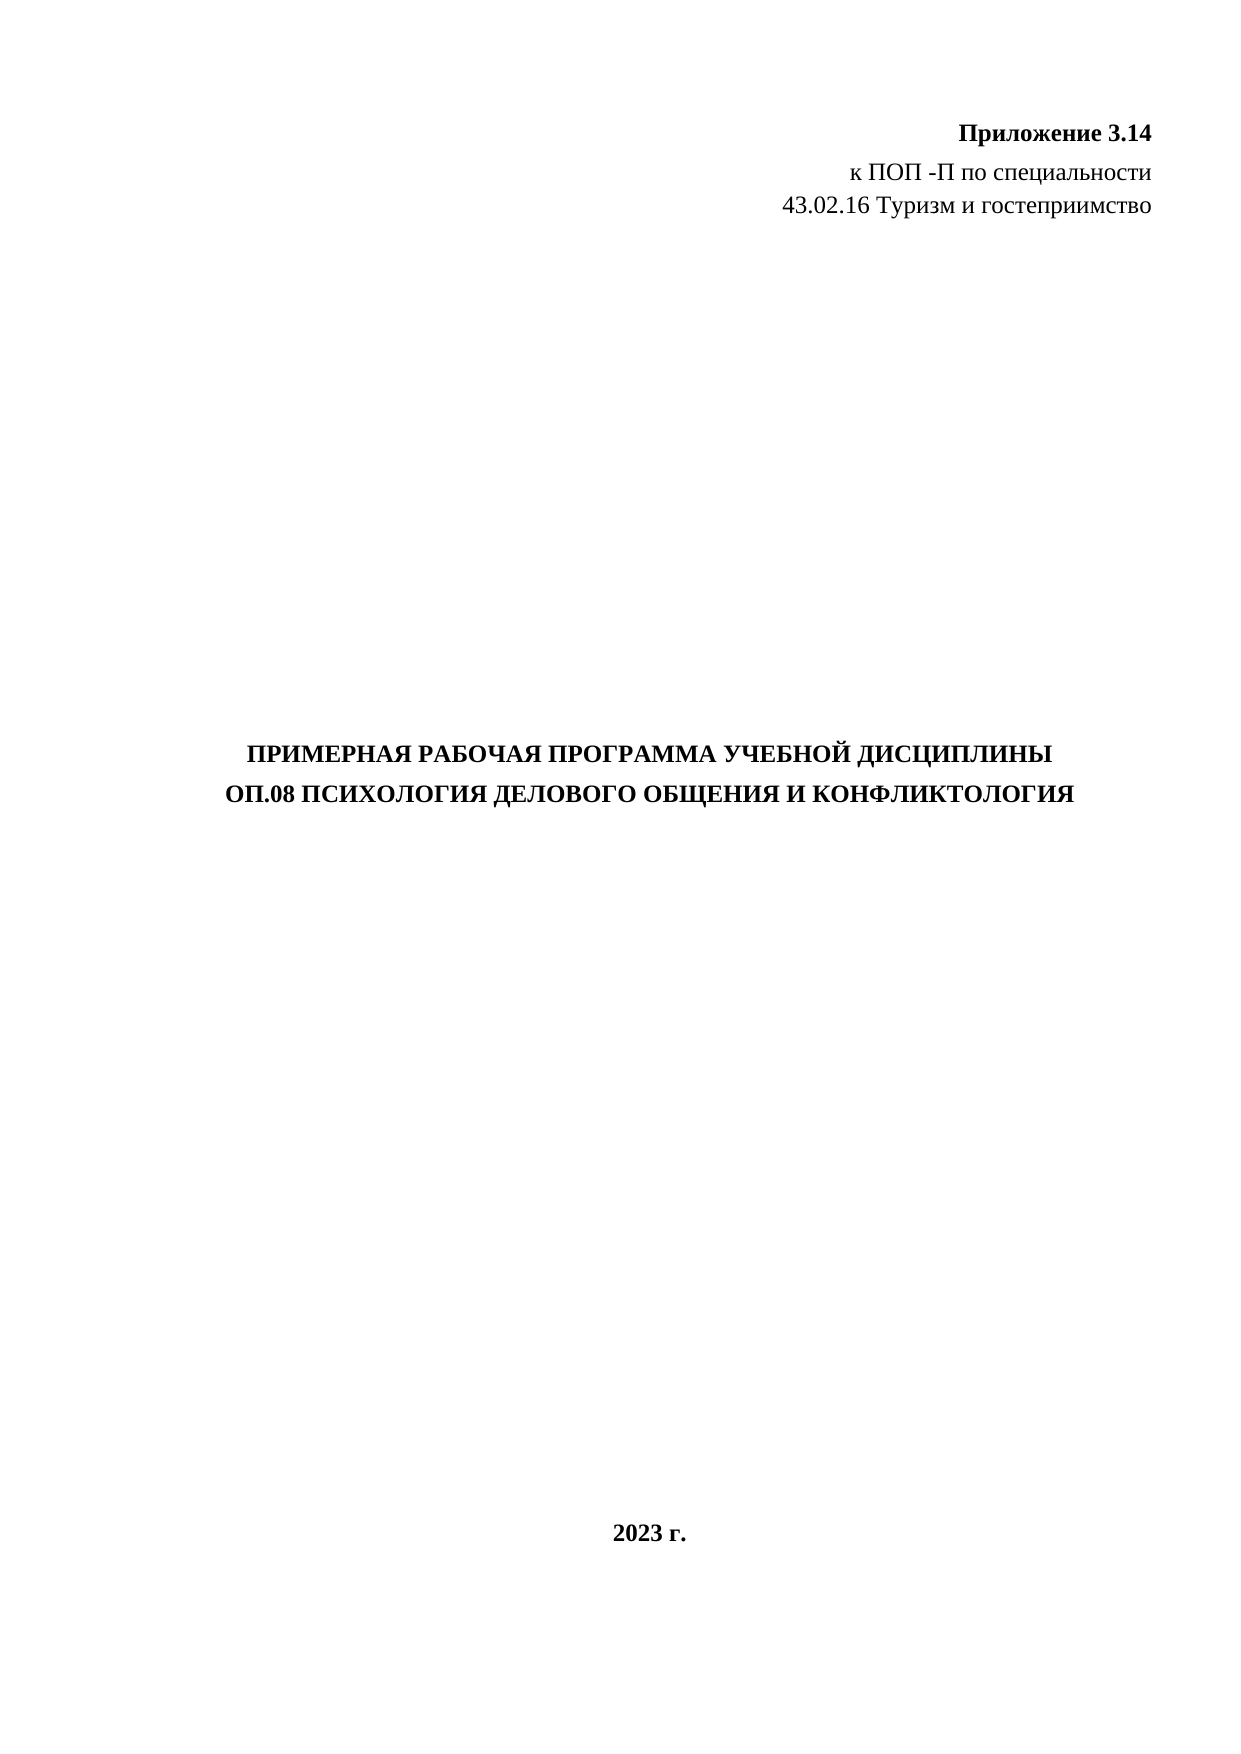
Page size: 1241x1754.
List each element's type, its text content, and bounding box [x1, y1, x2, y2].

subtitle ОП.08 ПСИХОЛОГИЯ ДЕЛОВОГО ОБЩЕНИЯ И КОНФЛИКТОЛОГИЯ [148, 779, 1152, 808]
subtitle Приложение 3.14 [148, 118, 1152, 147]
subtitle ПРИМЕРНАЯ РАБОЧАЯ ПРОГРАММА УЧЕБНОЙ ДИСЦИПЛИНЫ [148, 739, 1152, 768]
text 2023 г. [148, 1518, 1152, 1547]
text 43.02.16 Туризм и гостеприимство [148, 190, 1152, 219]
text к ПОП -П по специальности [148, 157, 1152, 186]
